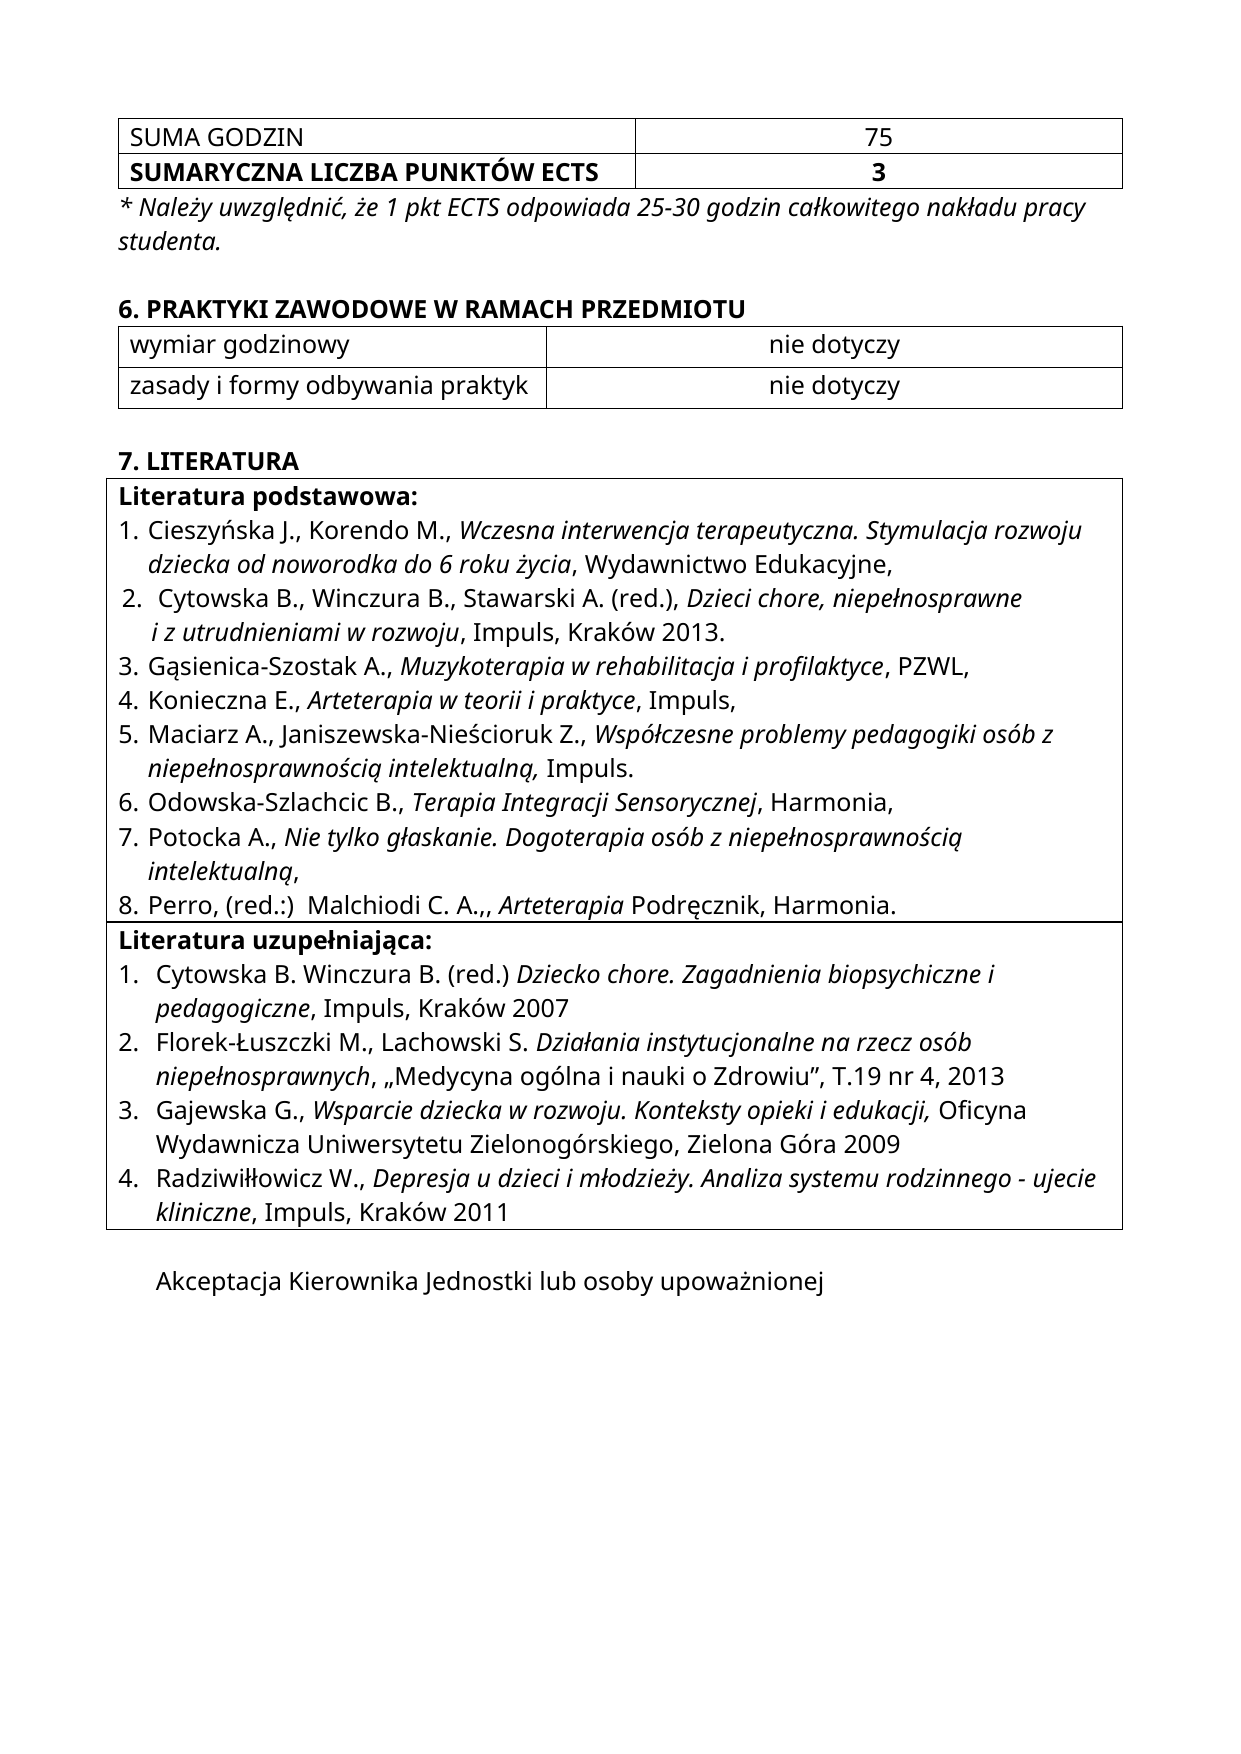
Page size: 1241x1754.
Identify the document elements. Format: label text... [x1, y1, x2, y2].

table_cell SUMARYCZNA LICZBA PUNKTÓW ECTS [119, 154, 635, 188]
table_cell SUMA GODZIN [119, 119, 635, 153]
table_cell 75 [636, 119, 1122, 153]
table_cell Literatura uzupełniająca: Cytowska B. Winczura B. (red.) Dziecko chore. Zagadnienia biopsychiczne i pedagogiczne, Impuls, Kraków 2007 Florek-Łuszczki M., Lachowski S. Działania instytucjonalne na rzecz osób niepełnosprawnych, „Medycyna ogólna i nauki o Zdrowiu”, T.19 nr 4, 2013 Gajewska G., Wsparcie dziecka w rozwoju. Konteksty opieki i edukacji, Oficyna Wydawnicza Uniwersytetu Zielonogórskiego, Zielona Góra 2009 Radziwiłłowicz W., Depresja u dzieci i młodzieży. Analiza systemu rodzinnego - ujecie kliniczne, Impuls, Kraków 2011 [107, 923, 1122, 1229]
table_cell 3 [636, 154, 1122, 188]
table_header Literatura podstawowa: Cieszyńska J., Korendo M., Wczesna interwencja terapeutyczna. Stymulacja rozwoju dziecka od noworodka do 6 roku życia, Wydawnictwo Edukacyjne, Cytowska B., Winczura B., Stawarski A. (red.), Dzieci chore, niepełnosprawne i z utrudnieniami w rozwoju, Impuls, Kraków 2013. Gąsienica-Szostak A., Muzykoterapia w rehabilitacja i profilaktyce, PZWL, Konieczna E., Arteterapia w teorii i praktyce, Impuls, Maciarz A., Janiszewska-Nieścioruk Z., Współczesne problemy pedagogiki osób z niepełnosprawnością intelektualną, Impuls. Odowska-Szlachcic B., Terapia Integracji Sensorycznej, Harmonia, Potocka A., Nie tylko głaskanie. Dogoterapia osób z niepełnosprawnością intelektualną, Perro, (red.:) Malchiodi C. A.,, Arteterapia Podręcznik, Harmonia. [107, 479, 1122, 921]
table_cell nie dotyczy [547, 368, 1122, 408]
text 6. PRAKTYKI ZAWODOWE W RAMACH PRZEDMIOTU [118, 292, 1122, 326]
text Akceptacja Kierownika Jednostki lub osoby upoważnionej [156, 1264, 1122, 1298]
text * Należy uwzględnić, że 1 pkt ECTS odpowiada 25-30 godzin całkowitego nakładu pracy studenta. [118, 189, 1122, 257]
table_header wymiar godzinowy [119, 327, 546, 367]
text 7. LITERATURA [118, 443, 1122, 477]
table_header nie dotyczy [547, 327, 1122, 367]
table_cell zasady i formy odbywania praktyk [119, 368, 546, 408]
